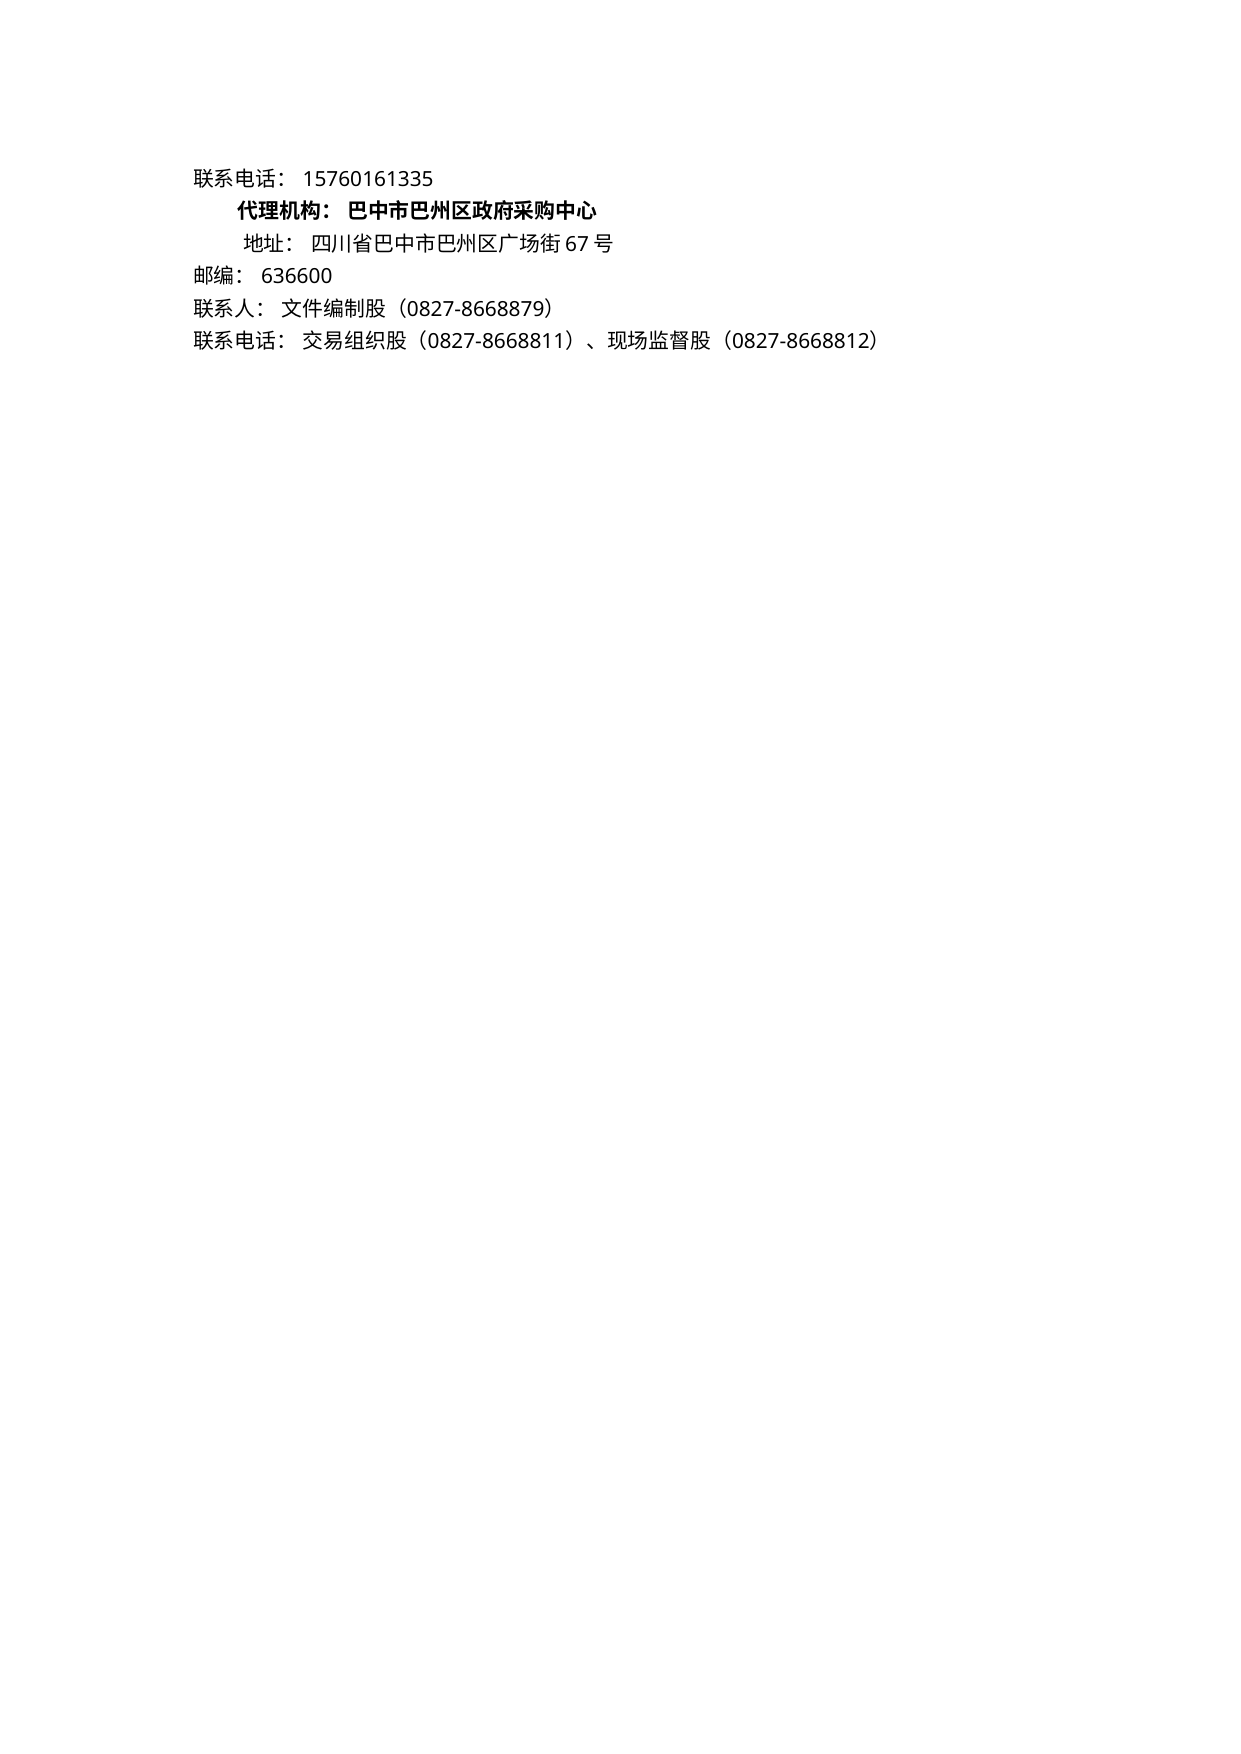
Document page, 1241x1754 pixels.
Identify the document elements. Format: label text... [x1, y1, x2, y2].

text 邮编： 636600 [187, 259, 1053, 292]
text 联系电话： 15760161335 [187, 162, 1053, 194]
text 联系人： 文件编制股（0827-8668879） [187, 292, 1053, 324]
text 联系电话： 交易组织股（0827-8668811）、现场监督股（0827-8668812） [187, 324, 1053, 357]
text 地址： 四川省巴中市巴州区广场街67号 [187, 227, 1053, 259]
text 代理机构： 巴中市巴州区政府采购中心 [187, 194, 1053, 227]
